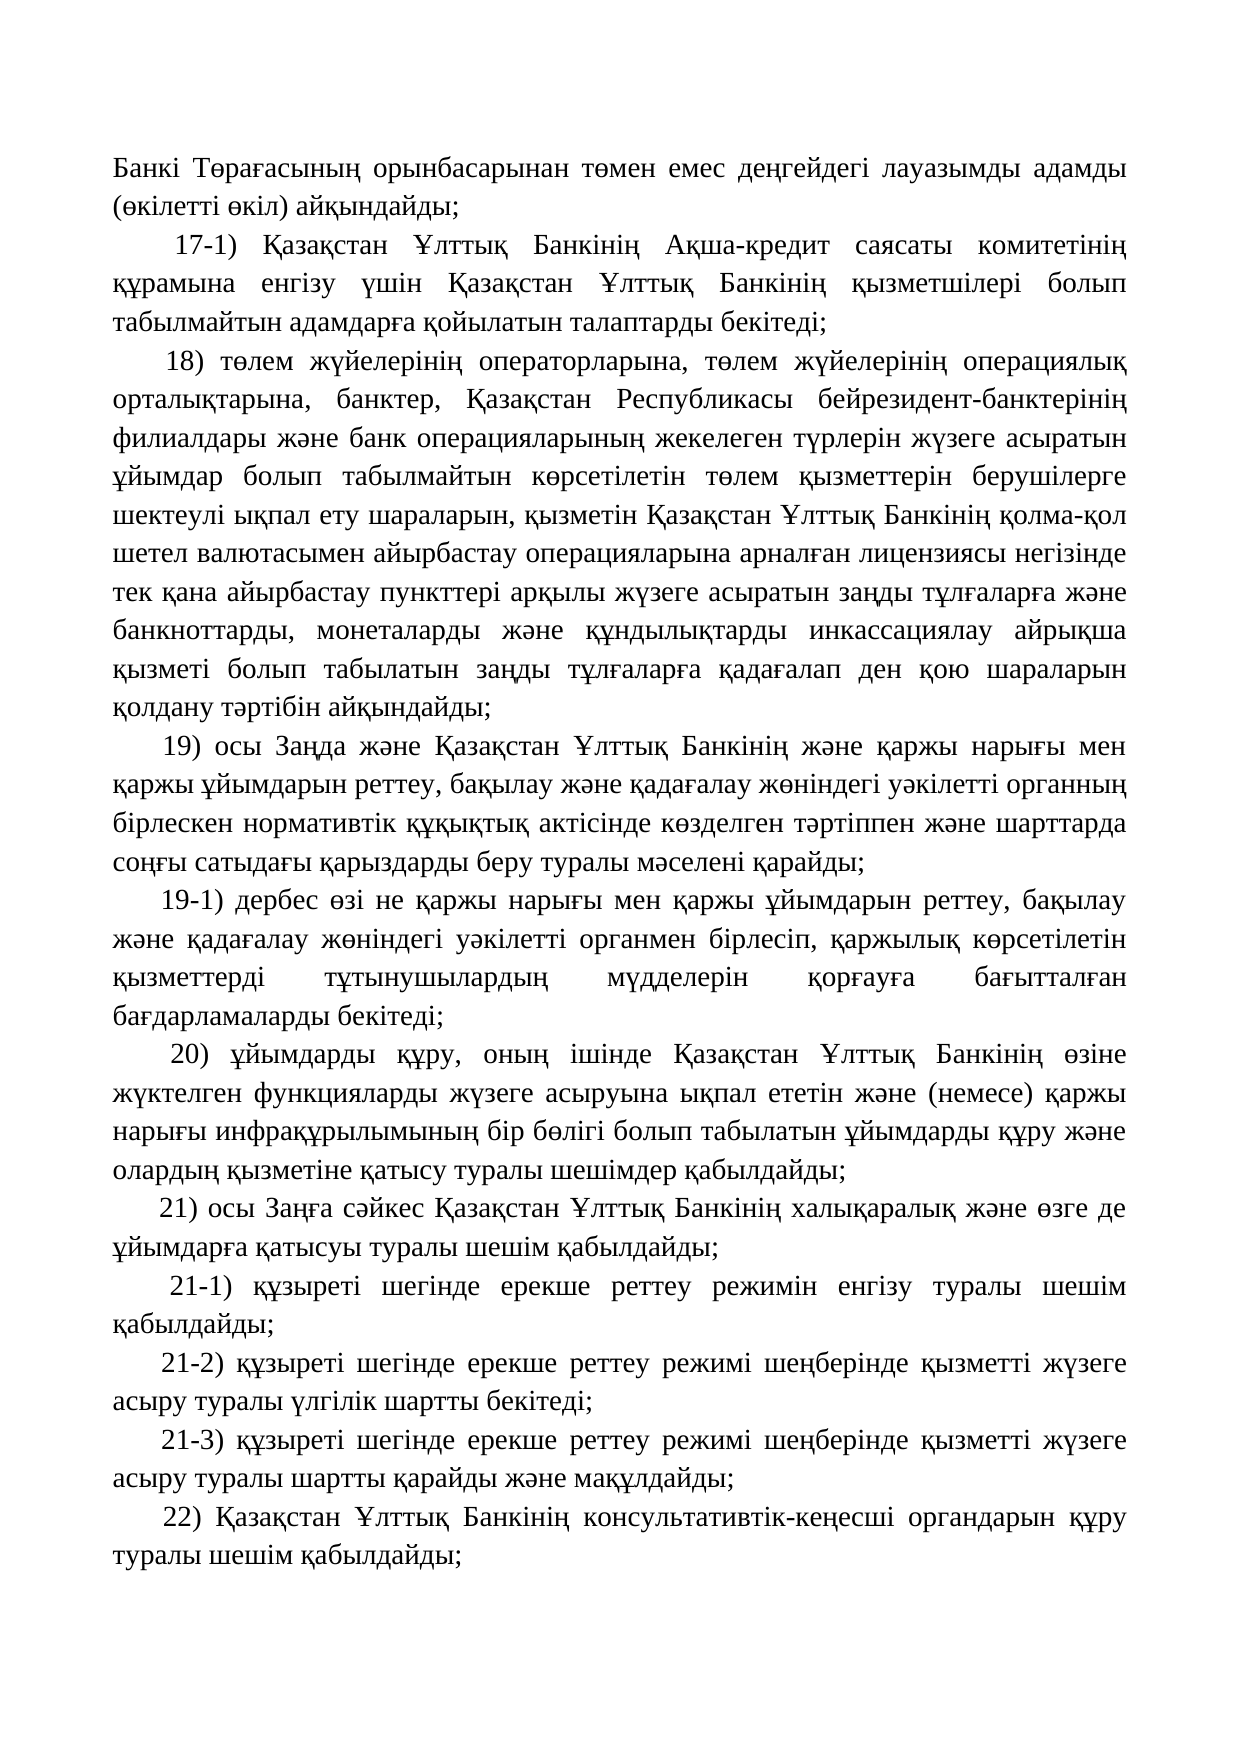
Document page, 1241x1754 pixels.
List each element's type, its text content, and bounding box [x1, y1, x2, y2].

text 18) төлем жүйелерінің операторларына, төлем жүйелерінің операциялық орталықтарына, банктер, Қазақстан Республикасы бейрезидент-банктерінің филиалдары және банк операцияларының жекелеген түрлерін жүзеге асыратын ұйымдар болып табылмайтын көрсетілетін төлем қызметтерін берушілерге шектеулi ықпал ету шараларын, қызметін Қазақстан Ұлттық Банкінің қолма-қол шетел валютасымен айырбастау операцияларына арналған лицензиясы негізінде тек қана айырбастау пункттері арқылы жүзеге асыратын заңды тұлғаларға және банкноттарды, монеталарды және құндылықтарды инкассациялау айрықша қызметі болып табылатын заңды тұлғаларға қадағалап ден қою шараларын қолдану тәртібін айқындайды; [112, 343, 1128, 723]
text 17-1) Қазақстан Ұлттық Банкінің Ақша-кредит саясаты комитетінің құрамына енгізу үшін Қазақстан Ұлттық Банкінің қызметшілері болып табылмайтын адамдарға қойылатын талаптарды бекітеді; [112, 227, 1128, 338]
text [112, 150, 1128, 222]
text 22) Қазақстан Ұлттық Банкінің консультативтік-кеңесші органдарын құру туралы шешім қабылдайды; [112, 1499, 1128, 1571]
text 21-3) құзыреті шегінде ерекше реттеу режимі шеңберінде қызметті жүзеге асыру туралы шартты қарайды және мақұлдайды; [112, 1422, 1128, 1494]
text 19-1) дербес өзі не қаржы нарығы мен қаржы ұйымдарын реттеу, бақылау және қадағалау жөніндегі уәкілетті органмен бірлесіп, қаржылық көрсетілетін қызметтерді тұтынушылардың мүдделерін қорғауға бағытталған бағдарламаларды бекітеді; [112, 882, 1128, 1031]
text 20) ұйымдарды құру, оның ішінде Қазақстан Ұлттық Банкінің өзіне жүктелген функцияларды жүзеге асыруына ықпал ететін және (немесе) қаржы нарығы инфрақұрылымының бір бөлігі болып табылатын ұйымдарды құру және олардың қызметіне қатысу туралы шешімдер қабылдайды; [112, 1036, 1128, 1186]
text 21-1) құзыреті шегінде ерекше реттеу режимін енгізу туралы шешім қабылдайды; [112, 1268, 1128, 1340]
text 19) осы Заңда және Қазақстан Ұлттық Банкінің және қаржы нарығы мен қаржы ұйымдарын реттеу, бақылау және қадағалау жөніндегі уәкілетті органның бірлескен нормативтік құқықтық актісінде көзделген тәртіппен және шарттарда соңғы сатыдағы қарыздарды беру туралы мәселені қарайды; [112, 728, 1128, 877]
text 21) осы Заңға сәйкес Қазақстан Ұлттық Банкінің халықаралық және өзге де ұйымдарға қатысуы туралы шешім қабылдайды; [112, 1191, 1128, 1263]
text 21-2) құзыреті шегінде ерекше реттеу режимі шеңберінде қызметті жүзеге асыру туралы үлгілік шартты бекітеді; [112, 1345, 1128, 1417]
